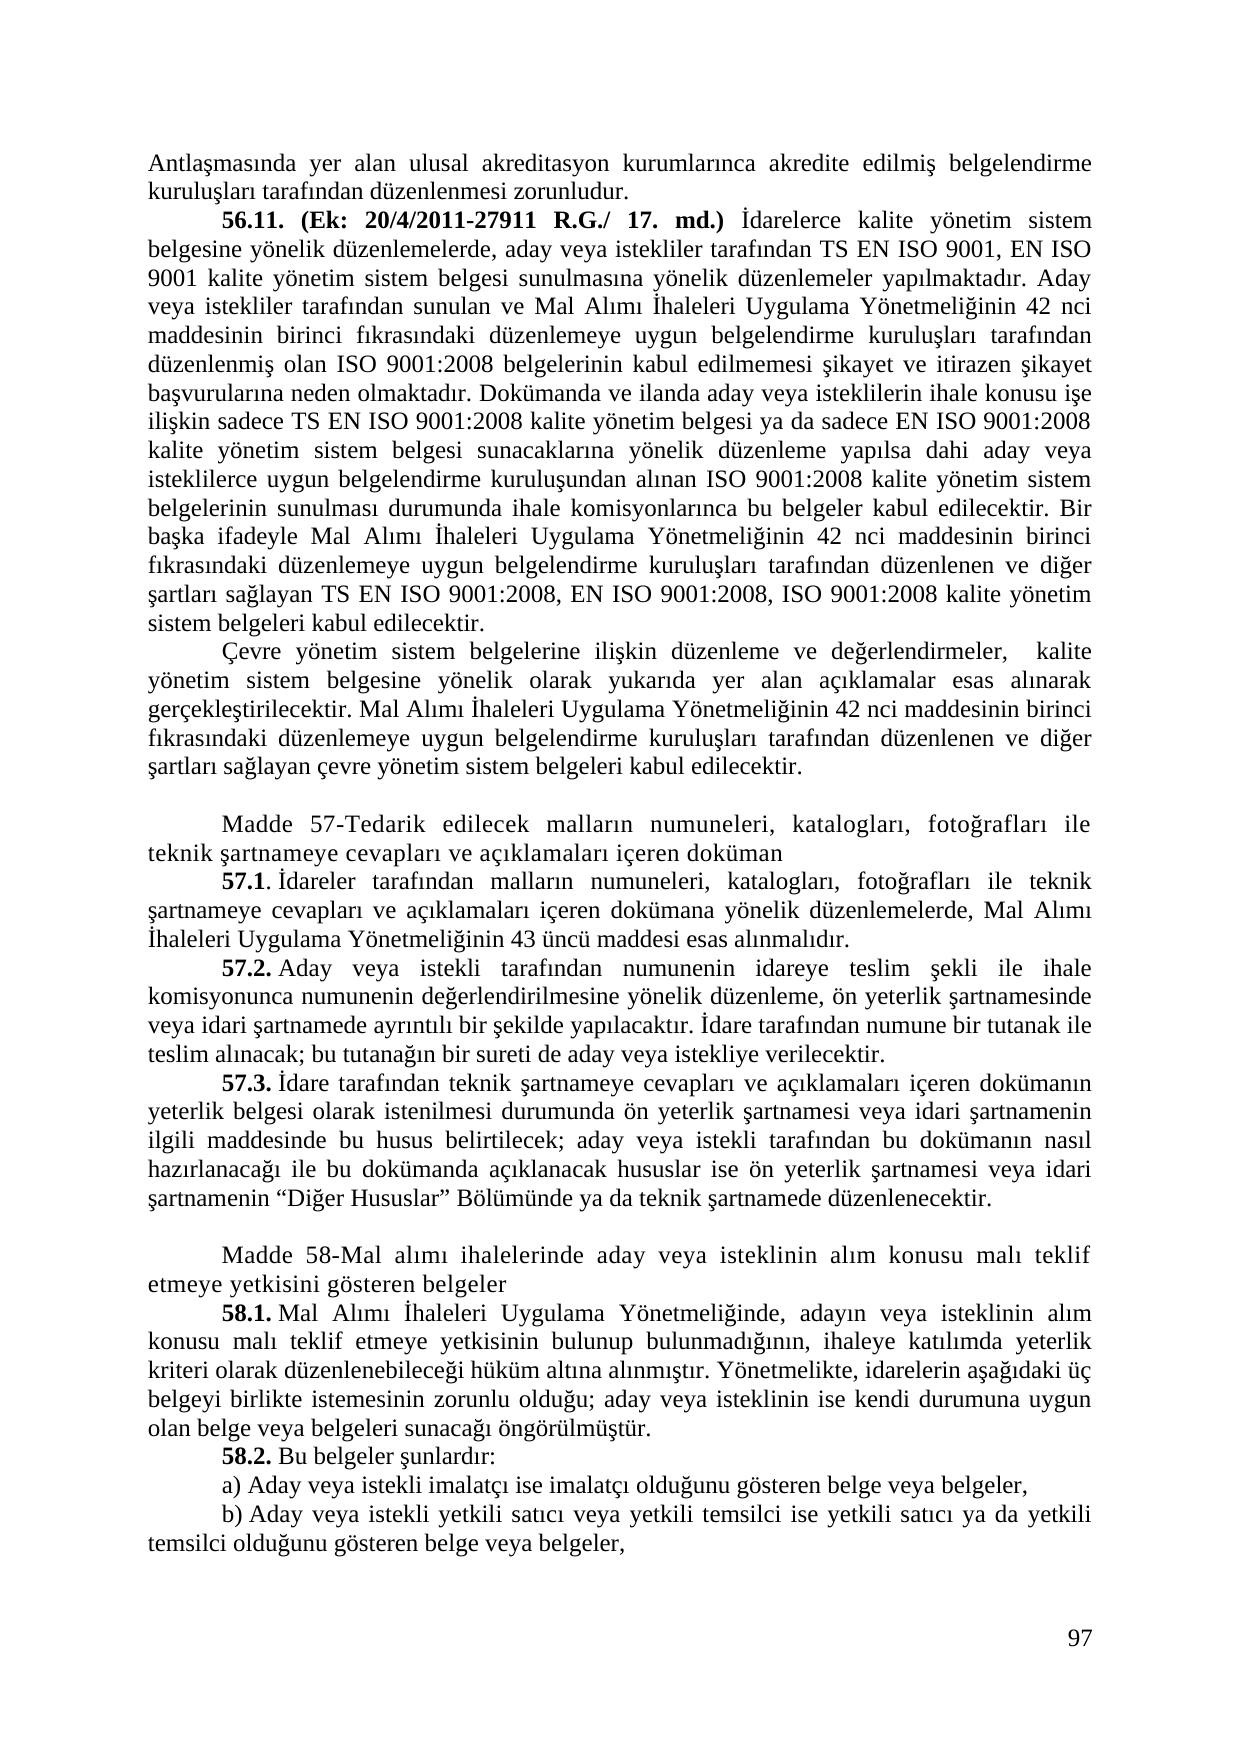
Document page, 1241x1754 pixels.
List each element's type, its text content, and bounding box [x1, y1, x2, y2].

text 57.1. İdareler tarafından malların numuneleri, katalogları, fotoğrafları ile teknik şartnameye cevapları ve açıklamaları içeren dokümana yönelik düzenlemelerde, Mal Alımı İhaleleri Uygulama Yönetmeliğinin 43 üncü maddesi esas alınmalıdır. [148, 866, 1092, 953]
text b) Aday veya istekli yetkili satıcı veya yetkili temsilci ise yetkili satıcı ya da yetkili temsilci olduğunu gösteren belge veya belgeler, [148, 1499, 1092, 1556]
text 58.1. Mal Alımı İhaleleri Uygulama Yönetmeliğinde, adayın veya isteklinin alım konusu malı teklif etmeye yetkisinin bulunup bulunmadığının, ihaleye katılımda yeterlik kriteri olarak düzenlenebileceği hüküm altına alınmıştır. Yönetmelikte, idarelerin aşağıdaki üç belgeyi birlikte istemesinin zorunlu olduğu; aday veya isteklinin ise kendi durumuna uygun olan belge veya belgeleri sunacağı öngörülmüştür. [148, 1298, 1092, 1441]
text a) Aday veya istekli imalatçı ise imalatçı olduğunu gösteren belge veya belgeler, [148, 1470, 1092, 1499]
text Çevre yönetim sistem belgelerine ilişkin düzenleme ve değerlendirmeler, kalite yönetim sistem belgesine yönelik olarak yukarıda yer alan açıklamalar esas alınarak gerçekleştirilecektir. Mal Alımı İhaleleri Uygulama Yönetmeliğinin 42 nci maddesinin birinci fıkrasındaki düzenlemeye uygun belgelendirme kuruluşları tarafından düzenlenen ve diğer şartları sağlayan çevre yönetim sistem belgeleri kabul edilecektir. [148, 636, 1092, 780]
text 57.3. İdare tarafından teknik şartnameye cevapları ve açıklamaları içeren dokümanın yeterlik belgesi olarak istenilmesi durumunda ön yeterlik şartnamesi veya idari şartnamenin ilgili maddesinde bu husus belirtilecek; aday veya istekli tarafından bu dokümanın nasıl hazırlanacağı ile bu dokümanda açıklanacak hususlar ise ön yeterlik şartnamesi veya idari şartnamenin “Diğer Hususlar” Bölümünde ya da teknik şartnamede düzenlenecektir. [148, 1068, 1092, 1211]
subtitle Madde 58-Mal alımı ihalelerinde aday veya isteklinin alım konusu malı teklif etmeye yetkisini gösteren belgeler [148, 1240, 1092, 1298]
text 56.11. (Ek: 20/4/2011-27911 R.G./ 17. md.) İdarelerce kalite yönetim sistem belgesine yönelik düzenlemelerde, aday veya istekliler tarafından TS EN ISO 9001, EN ISO 9001 kalite yönetim sistem belgesi sunulmasına yönelik düzenlemeler yapılmaktadır. Aday veya istekliler tarafından sunulan ve Mal Alımı İhaleleri Uygulama Yönetmeliğinin 42 nci maddesinin birinci fıkrasındaki düzenlemeye uygun belgelendirme kuruluşları tarafından düzenlenmiş olan ISO 9001:2008 belgelerinin kabul edilmemesi şikayet ve itirazen şikayet başvurularına neden olmaktadır. Dokümanda ve ilanda aday veya isteklilerin ihale konusu işe ilişkin sadece TS EN ISO 9001:2008 kalite yönetim belgesi ya da sadece EN ISO 9001:2008 kalite yönetim sistem belgesi sunacaklarına yönelik düzenleme yapılsa dahi aday veya isteklilerce uygun belgelendirme kuruluşundan alınan ISO 9001:2008 kalite yönetim sistem belgelerinin sunulması durumunda ihale komisyonlarınca bu belgeler kabul edilecektir. Bir başka ifadeyle Mal Alımı İhaleleri Uygulama Yönetmeliğinin 42 nci maddesinin birinci fıkrasındaki düzenlemeye uygun belgelendirme kuruluşları tarafından düzenlenen ve diğer şartları sağlayan TS EN ISO 9001:2008, EN ISO 9001:2008, ISO 9001:2008 kalite yönetim sistem belgeleri kabul edilecektir. [148, 205, 1092, 636]
text 57.2. Aday veya istekli tarafından numunenin idareye teslim şekli ile ihale komisyonunca numunenin değerlendirilmesine yönelik düzenleme, ön yeterlik şartnamesinde veya idari şartnamede ayrıntılı bir şekilde yapılacaktır. İdare tarafından numune bir tutanak ile teslim alınacak; bu tutanağın bir sureti de aday veya istekliye verilecektir. [148, 953, 1092, 1068]
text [148, 148, 1092, 205]
text 58.2. Bu belgeler şunlardır: [148, 1441, 1092, 1470]
subtitle Madde 57-Tedarik edilecek malların numuneleri, katalogları, fotoğrafları ile teknik şartnameye cevapları ve açıklamaları içeren doküman [148, 809, 1092, 866]
